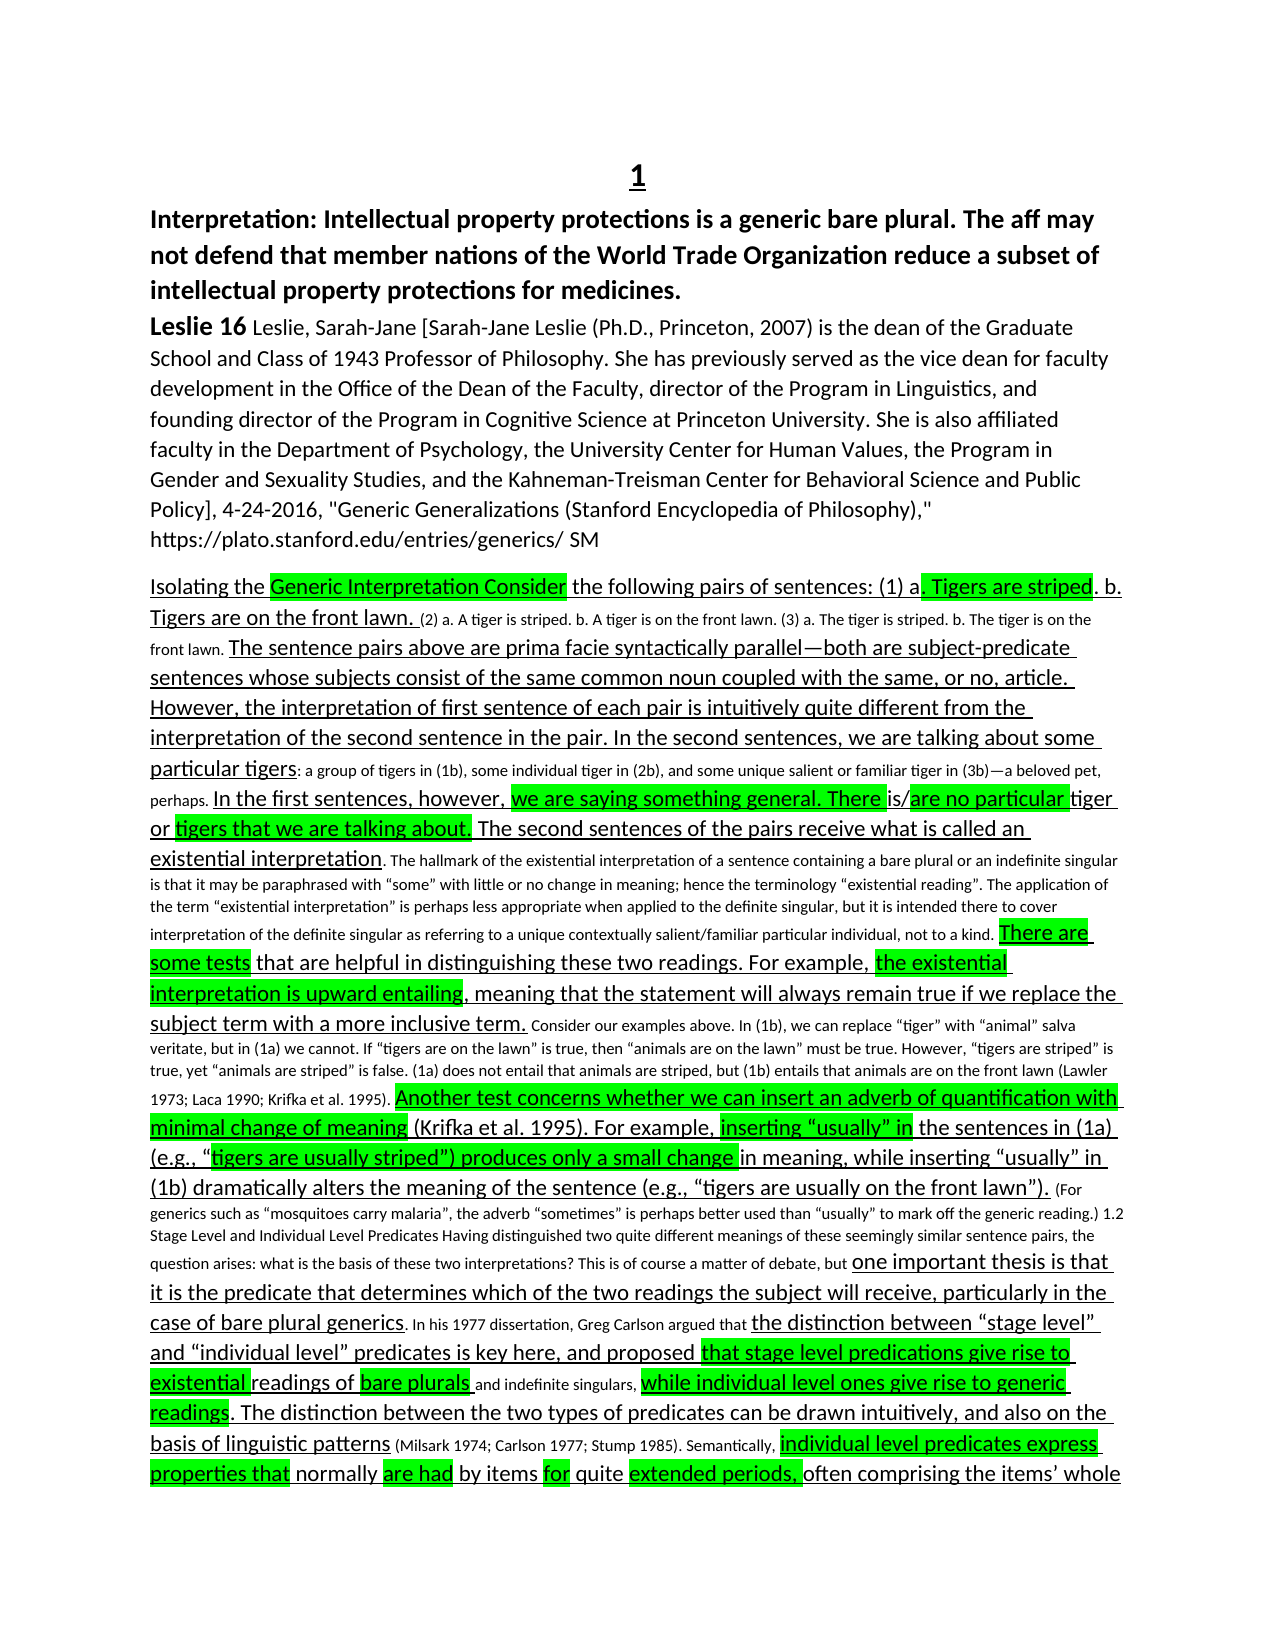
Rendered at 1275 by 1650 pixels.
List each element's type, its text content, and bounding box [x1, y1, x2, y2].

subtitle Interpretation: Intellectual property protections is a generic bare plural. The aff may not defend that member nations of the World Trade Organization reduce a subset of intellectual property protections for medicines. [150, 202, 1125, 307]
text Leslie 16 Leslie, Sarah-Jane [Sarah-Jane Leslie (Ph.D., Princeton, 2007) is the dean of the Graduate School and Class of 1943 Professor of Philosophy. She has previously served as the vice dean for faculty development in the Office of the Dean of the Faculty, director of the Program in Linguistics, and founding director of the Program in Cognitive Science at Princeton University. She is also affiliated faculty in the Department of Psychology, the University Center for Human Values, the Program in Gender and Sexuality Studies, and the Kahneman-Treisman Center for Behavioral Science and Public Policy], 4-24-2016, "Generic Generalizations (Stanford Encyclopedia of Philosophy)," https://plato.stanford.edu/entries/generics/ SM [150, 309, 1125, 554]
subtitle 1 [150, 154, 1125, 195]
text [150, 572, 1125, 1487]
